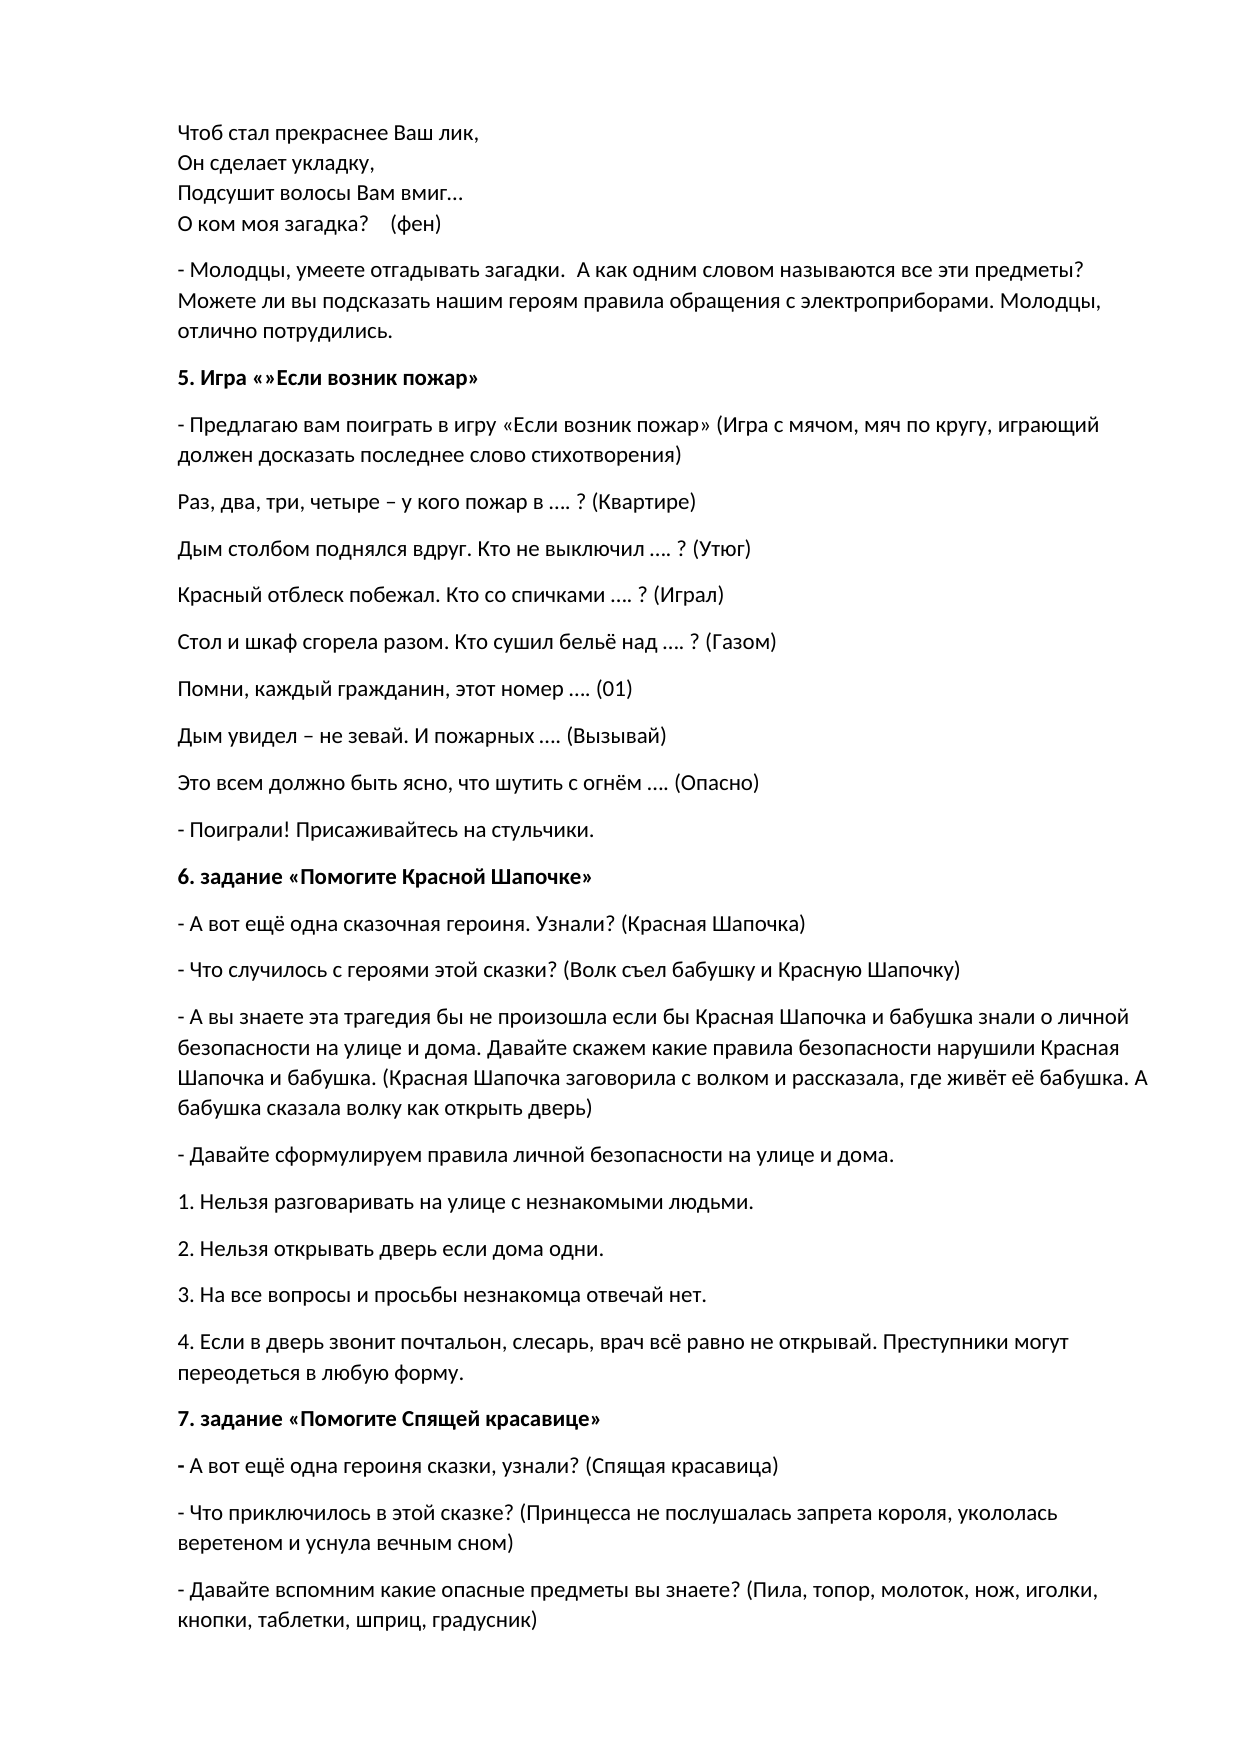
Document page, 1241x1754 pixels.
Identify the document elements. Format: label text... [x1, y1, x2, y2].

text - А вы знаете эта трагедия бы не произошла если бы Красная Шапочка и бабушка знали о личной безопасности на улице и дома. Давайте скажем какие правила безопасности нарушили Красная Шапочка и бабушка. (Красная Шапочка заговорила с волком и рассказала, где живёт её бабушка. А бабушка сказала волку как открыть дверь) [177, 1002, 1152, 1121]
text - Что приключилось в этой сказке? (Принцесса не послушалась запрета короля, укололась веретеном и уснула вечным сном) [177, 1498, 1152, 1557]
text - Предлагаю вам поиграть в игру «Если возник пожар» (Игра с мячом, мяч по кругу, играющий должен досказать последнее слово стихотворения) [177, 410, 1152, 468]
text 3. На все вопросы и просьбы незнакомца отвечай нет. [177, 1281, 1152, 1309]
text 7. задание «Помогите Спящей красавице» [177, 1404, 1152, 1433]
text - Что случилось с героями этой сказки? (Волк съел бабушку и Красную Шапочку) [177, 956, 1152, 984]
text - А вот ещё одна героиня сказки, узнали? (Спящая красавица) [177, 1451, 1152, 1479]
text Стол и шкаф сгорела разом. Кто сушил бельё над …. ? (Газом) [177, 627, 1152, 656]
text Помни, каждый гражданин, этот номер …. (01) [177, 674, 1152, 702]
text - Давайте сформулируем правила личной безопасности на улице и дома. [177, 1140, 1152, 1168]
text Красный отблеск побежал. Кто со спичками …. ? (Играл) [177, 581, 1152, 609]
text Дым увидел – не зевай. И пожарных …. (Вызывай) [177, 721, 1152, 749]
text 2. Нельзя открывать дверь если дома одни. [177, 1234, 1152, 1262]
text 6. задание «Помогите Красной Шапочке» [177, 862, 1152, 890]
text Это всем должно быть ясно, что шутить с огнём …. (Опасно) [177, 768, 1152, 796]
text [177, 118, 1152, 237]
text - Молодцы, умеете отгадывать загадки. А как одним словом называются все эти предметы? Можете ли вы подсказать нашим героям правила обращения с электроприборами. Молодцы, отлично потрудились. [177, 256, 1152, 344]
text 5. Игра «»Если возник пожар» [177, 363, 1152, 391]
text 1. Нельзя разговаривать на улице с незнакомыми людьми. [177, 1187, 1152, 1215]
text - Давайте вспомним какие опасные предметы вы знаете? (Пила, топор, молоток, нож, иголки, кнопки, таблетки, шприц, градусник) [177, 1575, 1152, 1634]
text Раз, два, три, четыре – у кого пожар в …. ? (Квартире) [177, 487, 1152, 515]
text 4. Если в дверь звонит почтальон, слесарь, врач всё равно не открывай. Преступники могут переодеться в любую форму. [177, 1327, 1152, 1386]
text Дым столбом поднялся вдруг. Кто не выключил …. ? (Утюг) [177, 534, 1152, 562]
text - А вот ещё одна сказочная героиня. Узнали? (Красная Шапочка) [177, 909, 1152, 937]
text - Поиграли! Присаживайтесь на стульчики. [177, 815, 1152, 843]
